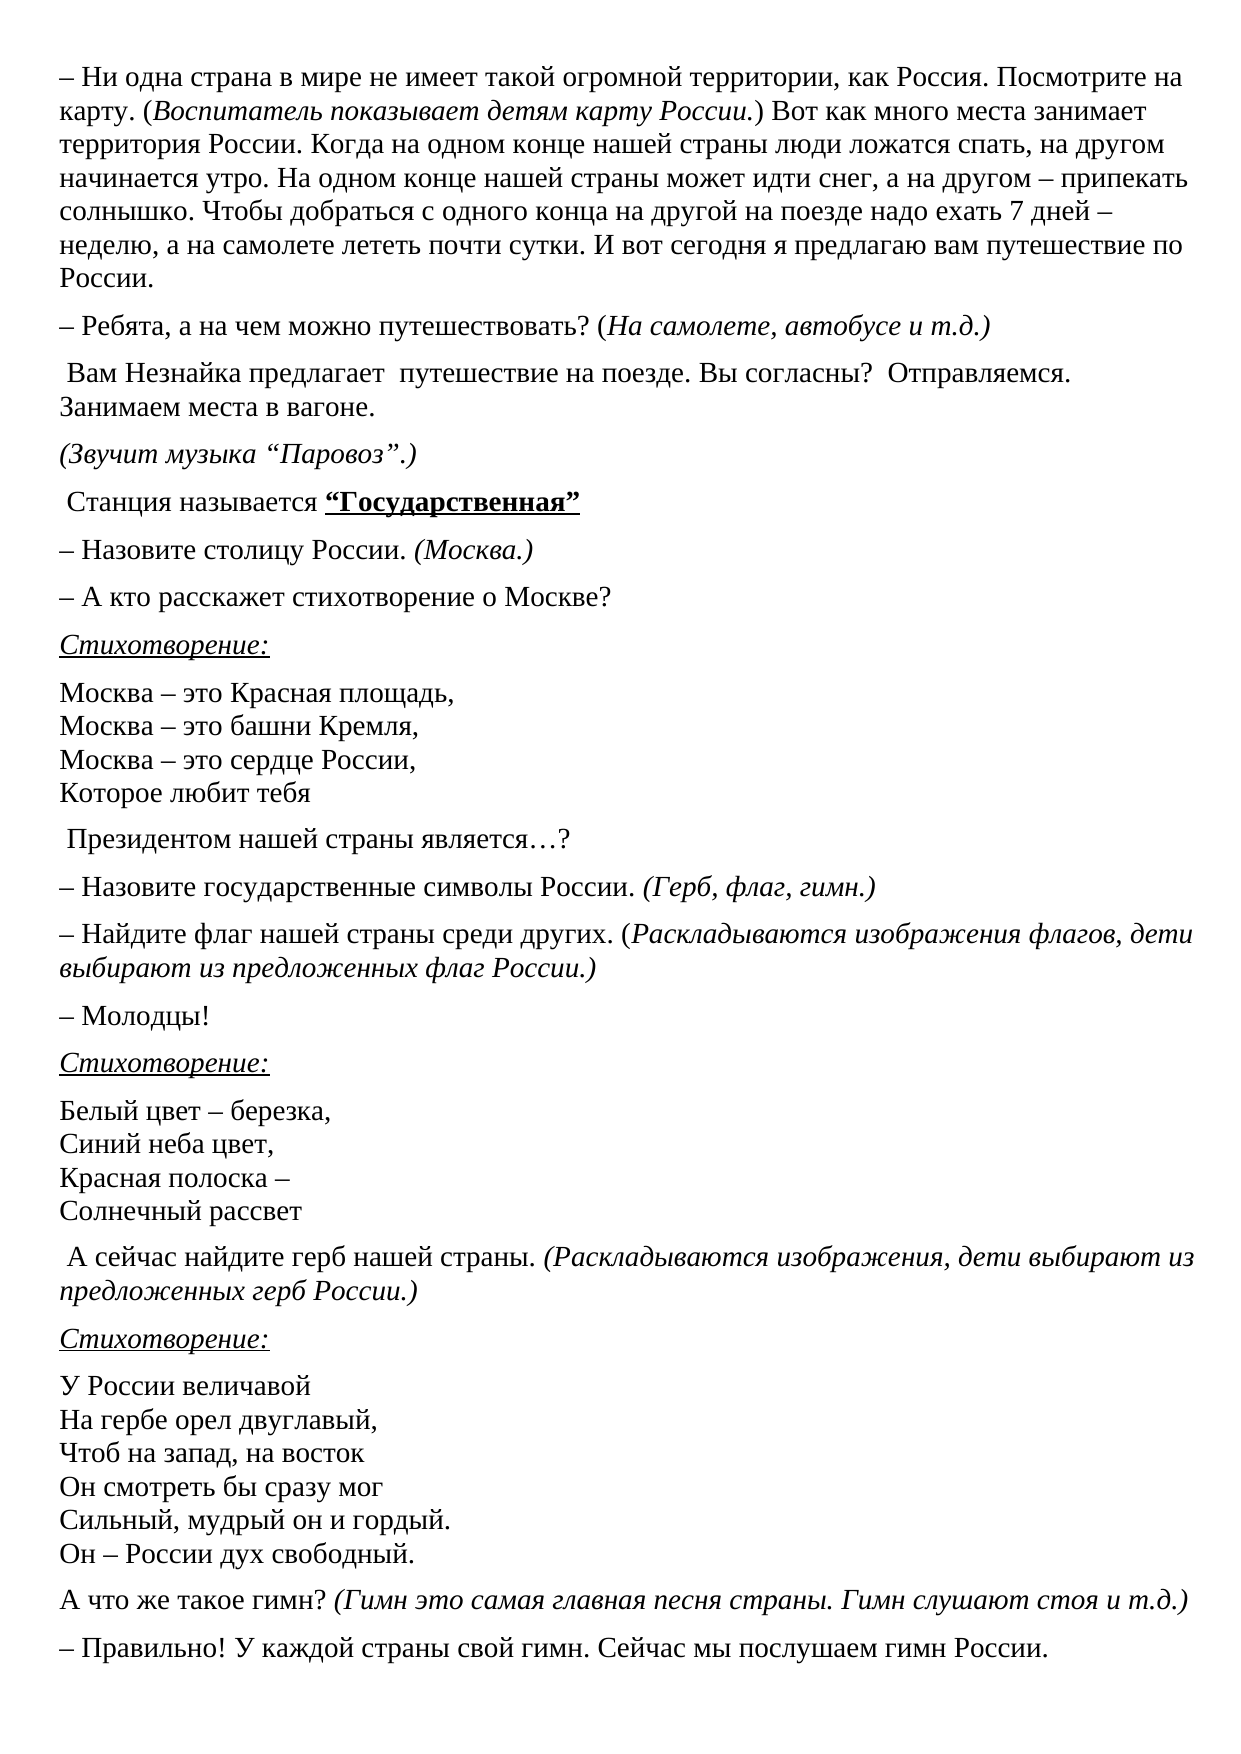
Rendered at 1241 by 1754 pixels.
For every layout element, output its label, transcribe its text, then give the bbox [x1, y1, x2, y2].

text А что же такое гимн? (Гимн это самая главная песня страны. Гимн слушают стоя и т.д.) [59, 1582, 1196, 1616]
text – А кто расскажет стихотворение о Москве? [59, 579, 1196, 613]
text Президентом нашей страны является…? [59, 821, 1196, 855]
text А сейчас найдите герб нашей страны. (Раскладываются изображения, дети выбирают из предложенных герб России.) [59, 1239, 1196, 1307]
text – Ни одна страна в мире не имеет такой огромной территории, как Россия. Посмотрите на карту. (Воспитатель показывает детям карту России.) Вот как много места занимает территория России. Когда на одном конце нашей страны люди ложатся спать, на другом начинается утро. На одном конце нашей страны может идти снег, а на другом – припекать солнышко. Чтобы добраться с одного конца на другой на поезде надо ехать 7 дней – неделю, а на самолете лететь почти сутки. И вот сегодня я предлагаю вам путешествие по России. [59, 59, 1196, 294]
text У России величавой На гербе орел двуглавый, Чтоб на запад, на восток Он смотреть бы сразу мог Сильный, мудрый он и гордый. Он – России дух свободный. [59, 1368, 1196, 1569]
text – Найдите флаг нашей страны среди других. (Раскладываются изображения флагов, дети выбирают из предложенных флаг России.) [59, 917, 1196, 984]
text Белый цвет – березка, Синий неба цвет, Красная полоска – Солнечный рассвет [59, 1093, 1196, 1227]
text Стихотворение: [59, 1045, 1196, 1079]
text Москва – это Красная площадь, Москва – это башни Кремля, Москва – это сердце России, Которое любит тебя [59, 675, 1196, 809]
text – Правильно! У каждой страны свой гимн. Сейчас мы послушаем гимн России. [59, 1630, 1196, 1663]
text – Ребята, а на чем можно путешествовать? (На самолете, автобусе и т.д.) [59, 308, 1196, 341]
text (Звучит музыка “Паровоз”.) [59, 437, 1196, 470]
text Стихотворение: [59, 1321, 1196, 1354]
text Стихотворение: [59, 627, 1196, 661]
text – Назовите столицу России. (Москва.) [59, 532, 1196, 565]
text – Назовите государственные символы России. (Герб, флаг, гимн.) [59, 869, 1196, 902]
text Станция называется “Государственная” [59, 484, 1196, 518]
text – Молодцы! [59, 998, 1196, 1031]
text Вам Незнайка предлагает путешествие на поезде. Вы согласны? Отправляемся. Занимаем места в вагоне. [59, 356, 1196, 423]
